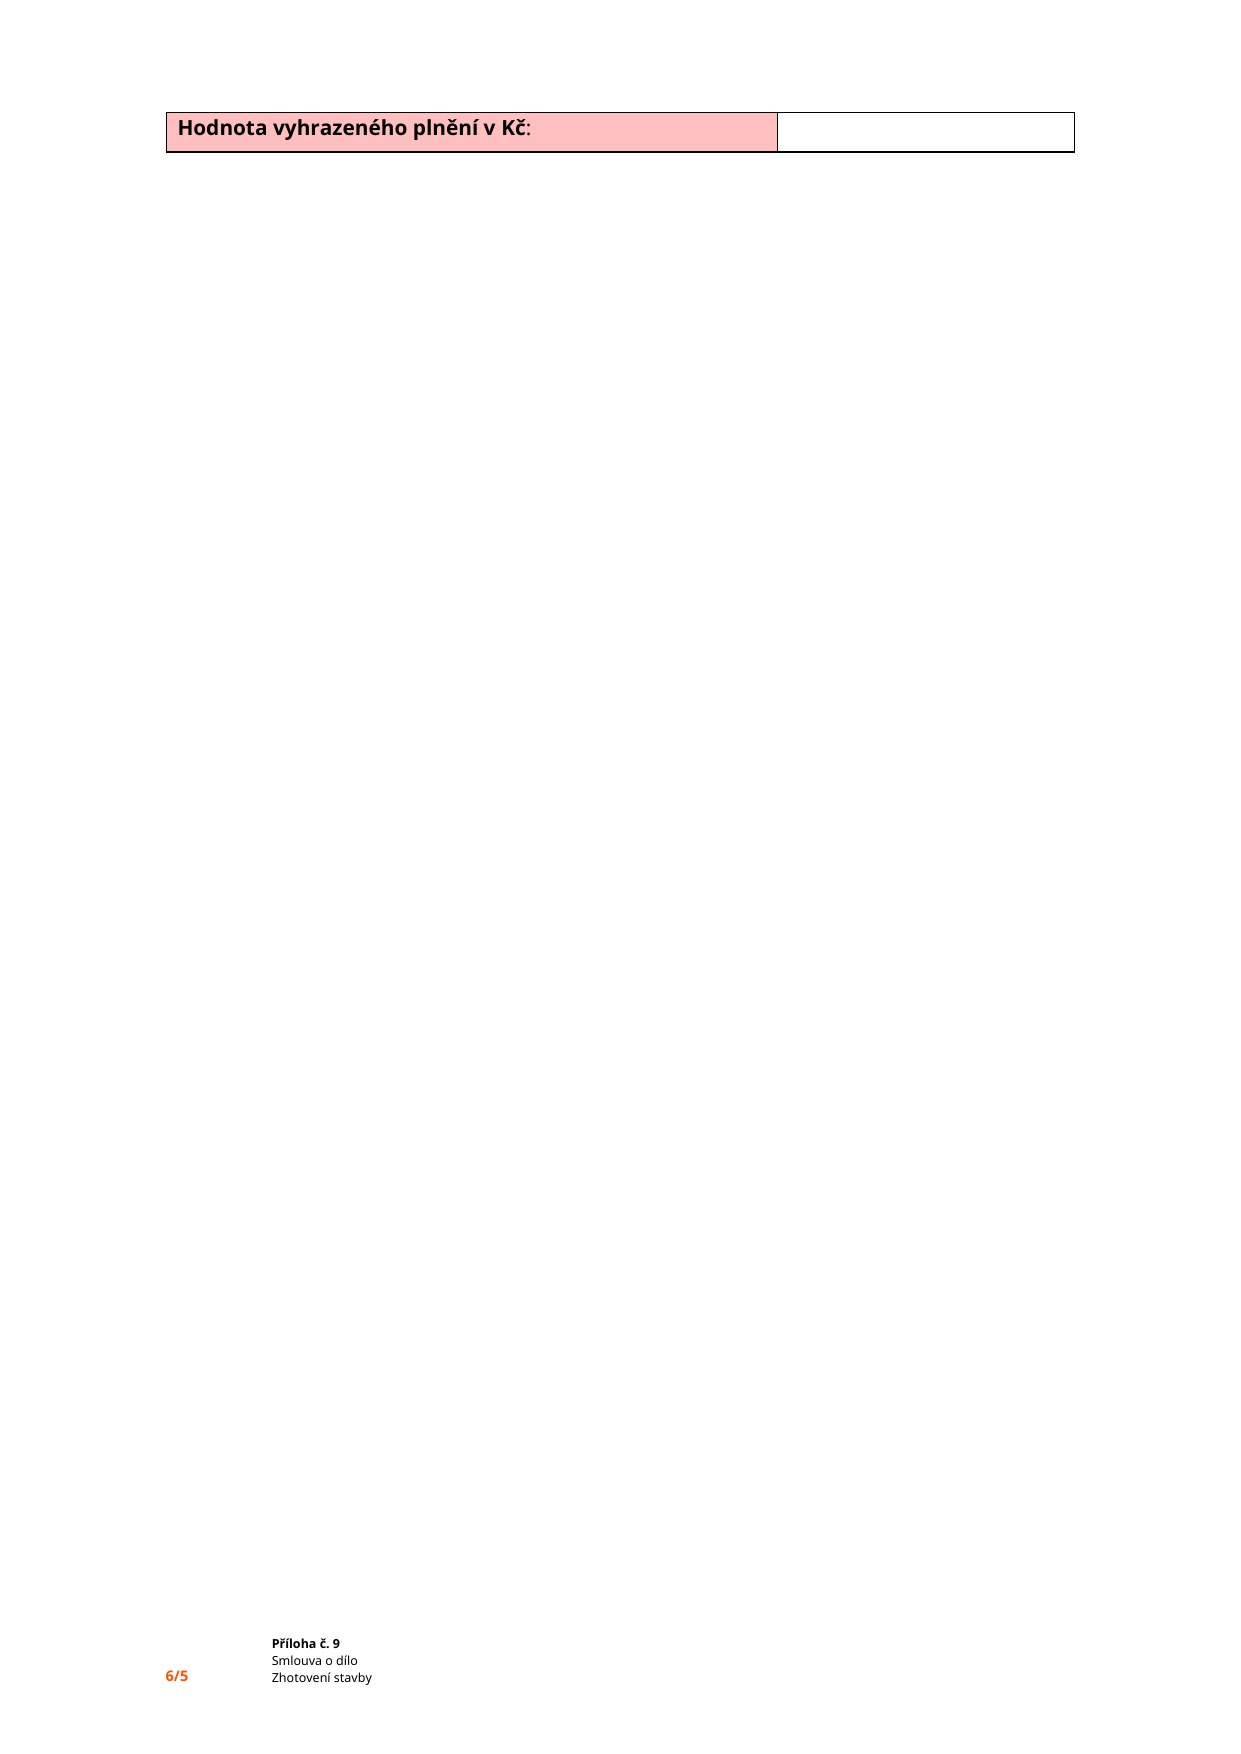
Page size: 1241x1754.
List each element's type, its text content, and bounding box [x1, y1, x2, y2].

table_cell Hodnota vyhrazeného plnění v Kč: [167, 113, 777, 151]
table_cell [778, 113, 1074, 151]
